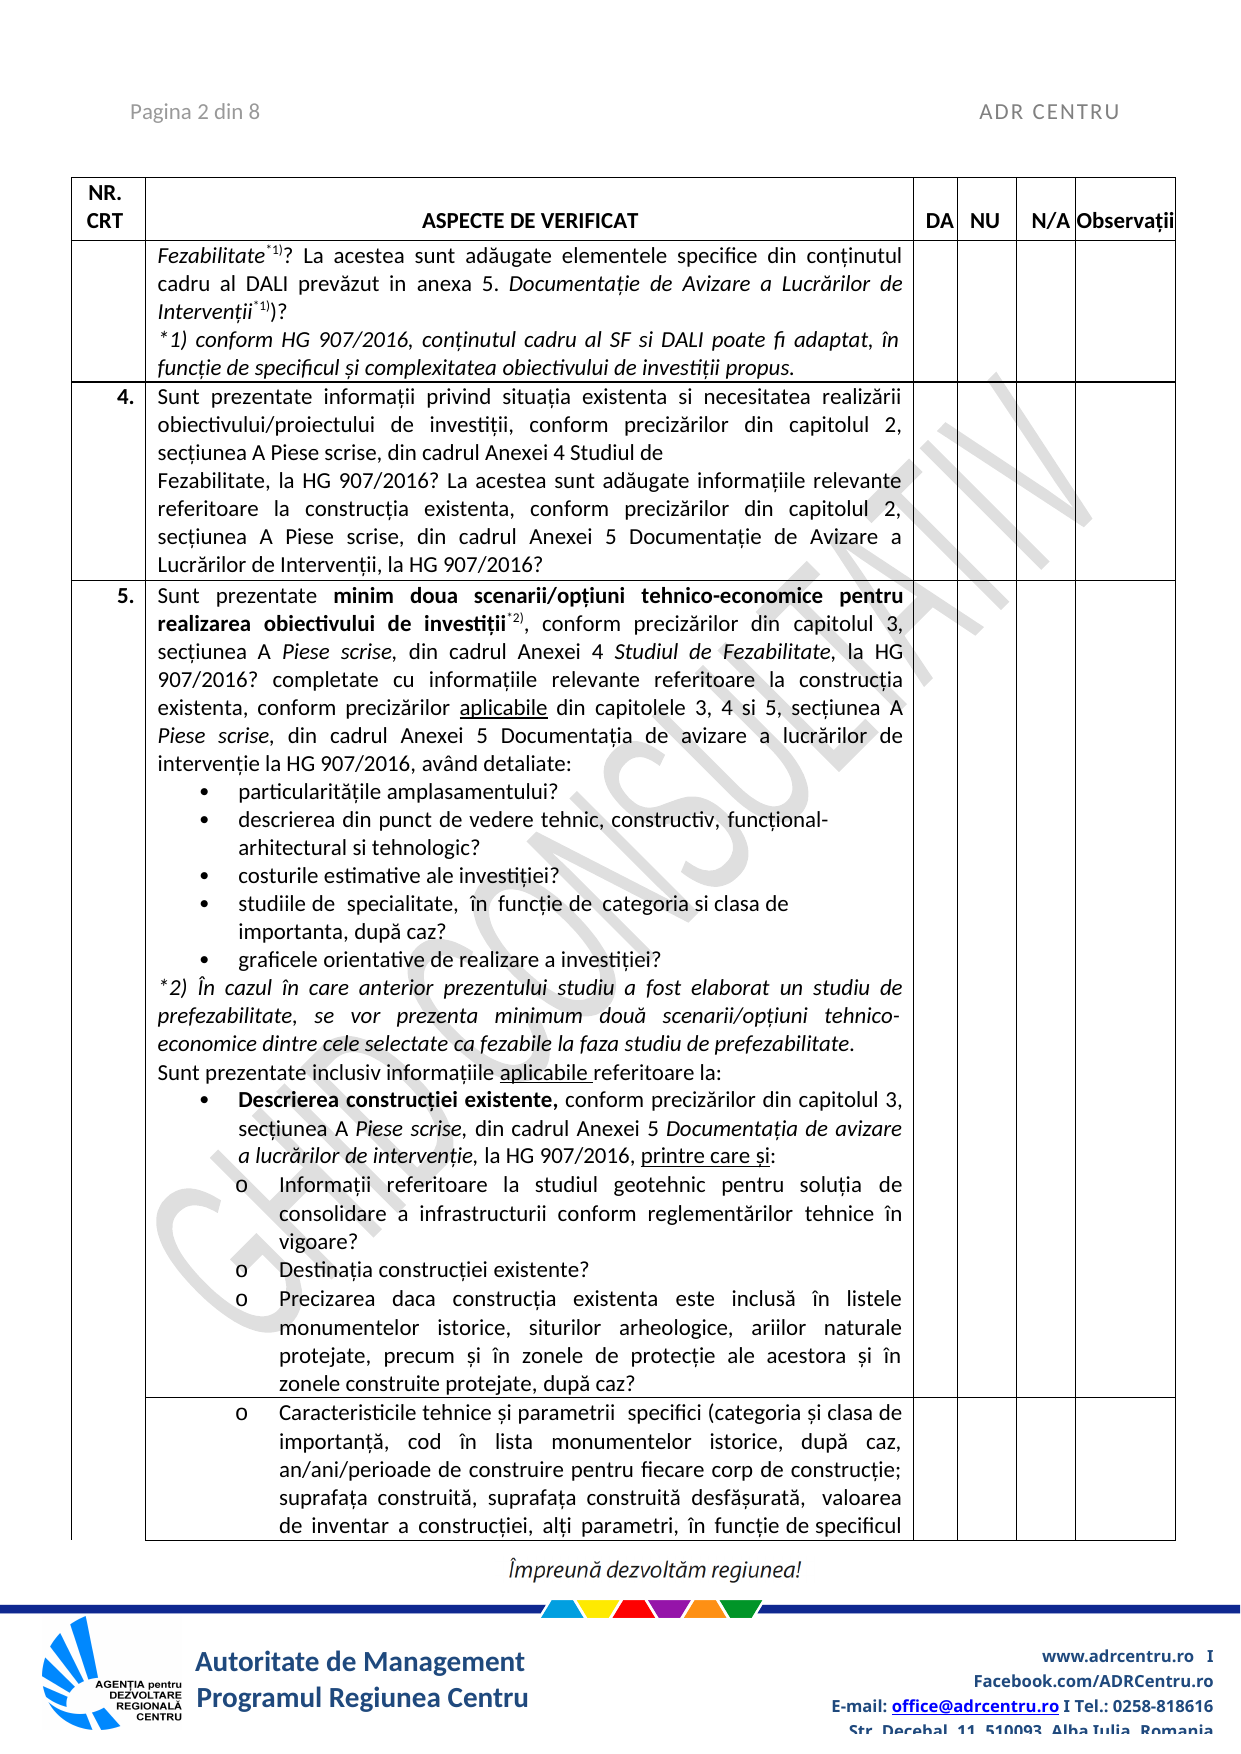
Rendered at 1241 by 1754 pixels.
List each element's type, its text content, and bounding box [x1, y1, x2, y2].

table_header NR. CRT [72, 178, 145, 240]
table_cell [1076, 581, 1175, 1397]
table_header NU [958, 178, 1016, 240]
table_cell [72, 581, 145, 1539]
table_header DA [914, 178, 957, 240]
table_cell [1017, 1398, 1075, 1539]
table_cell [914, 383, 957, 580]
table_cell Sunt prezentate minim doua scenarii/opțiuni tehnico-economice pentru realizarea obiectivului de investiții*2), conform precizărilor din capitolul 3, secțiunea A Piese scrise, din cadrul Anexei 4 Studiul de Fezabilitate, la HG 907/2016? completate cu informațiile relevante referitoare la construcția existenta, conform precizărilor aplicabile din capitolele 3, 4 si 5, secțiunea A Piese scrise, din cadrul Anexei 5 Documentația de avizare a lucrărilor de intervenție la HG 907/2016, având detaliate: particularitățile amplasamentului? descrierea din punct de vedere tehnic, constructiv, funcțional- arhitectural si tehnologic? costurile estimative ale investiției? studiile de specialitate, în funcție de categoria si clasa de importanta, după caz? graficele orientative de realizare a investiției? *2) În cazul în care anterior prezentului studiu a fost elaborat un studiu de prefezabilitate, se vor prezenta minimum două scenarii/opțiuni tehnico-economice dintre cele selectate ca fezabile la faza studiu de prefezabilitate. Sunt prezentate inclusiv informațiile aplicabile referitoare la: Descrierea construcției existente, conform precizărilor din capitolul 3, secțiunea A Piese scrise, din cadrul Anexei 5 Documentația de avizare a lucrărilor de intervenție, la HG 907/2016, printre care și: Informații referitoare la studiul geotehnic pentru soluția de consolidare a infrastructurii conform reglementărilor tehnice în vigoare? Destinația construcției existente? Precizarea daca construcția existenta este inclusă în listele monumentelor istorice, siturilor arheologice, ariilor naturale protejate, precum și în zonele de protecție ale acestora și în zonele construite protejate, după caz? [146, 581, 913, 1397]
picture [574, 1600, 1241, 1618]
table_cell [1017, 241, 1075, 381]
table_cell [1017, 383, 1075, 580]
table_cell [958, 581, 1016, 1397]
table_header ASPECTE DE VERIFICAT [146, 178, 913, 240]
table_cell [1017, 581, 1075, 1397]
table_header Observații [1076, 178, 1175, 240]
table_cell [1076, 1398, 1175, 1539]
table_cell [914, 581, 957, 1397]
table_cell [914, 241, 957, 381]
table_cell [958, 241, 1016, 381]
table_cell [1076, 241, 1175, 381]
table_cell [1076, 383, 1175, 580]
picture [0, 1600, 550, 1730]
table_cell [958, 1398, 1016, 1539]
picture [495, 1556, 814, 1583]
table_cell Sunt prezentate informații privind situația existenta si necesitatea realizării obiectivului/proiectului de investiții, conform precizărilor din capitolul 2, secțiunea A Piese scrise, din cadrul Anexei 4 Studiul de Fezabilitate, la HG 907/2016? La acestea sunt adăugate informațiile relevante referitoare la construcția existenta, conform precizărilor din capitolul 2, secțiunea A Piese scrise, din cadrul Anexei 5 Documentație de Avizare a Lucrărilor de Intervenții, la HG 907/2016? [146, 383, 913, 580]
table_cell [72, 383, 145, 580]
table_cell [72, 241, 145, 381]
table_cell [958, 383, 1016, 580]
table_header N/A [1017, 178, 1075, 240]
table_cell [914, 1398, 957, 1539]
